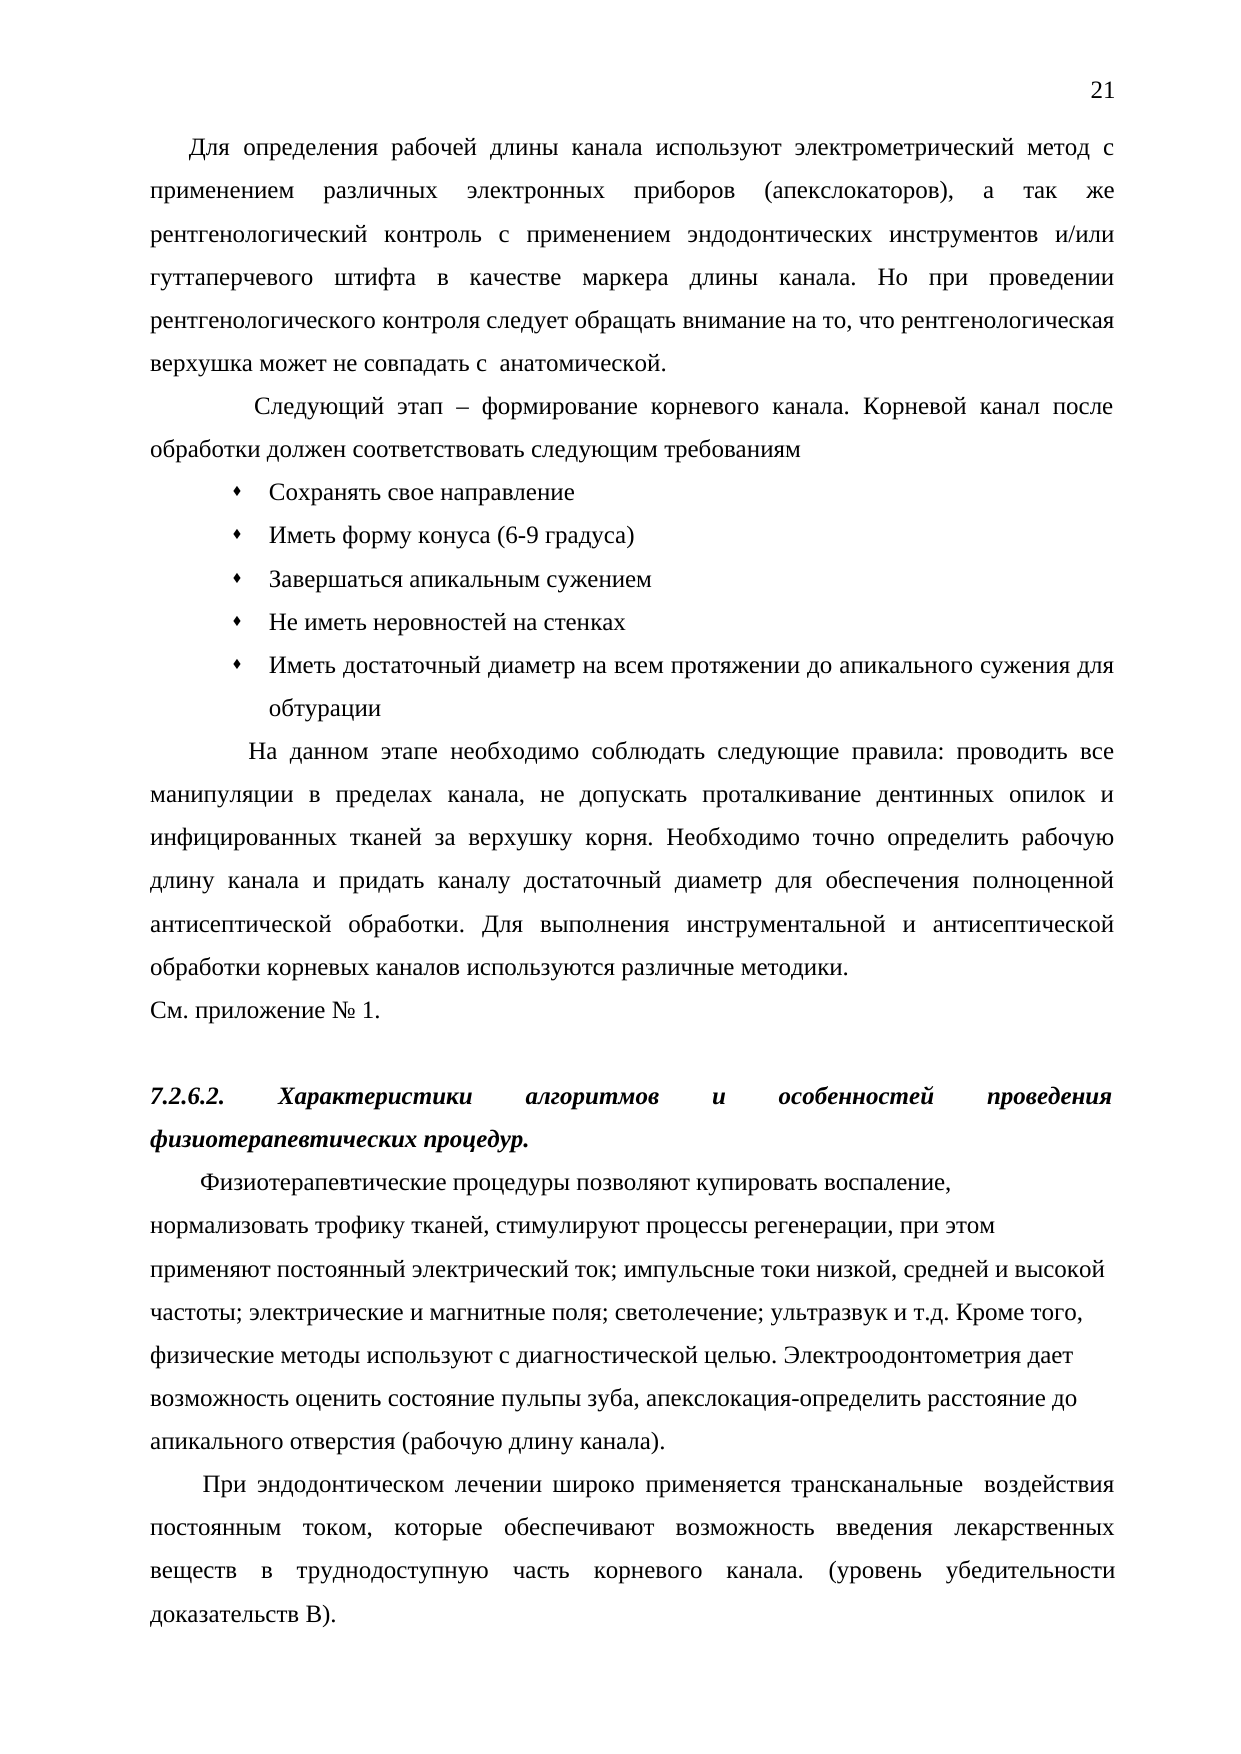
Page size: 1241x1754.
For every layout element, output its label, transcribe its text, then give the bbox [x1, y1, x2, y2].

list Сохранять свое направление [231, 477, 1115, 506]
text См. приложение № 1. [150, 995, 1115, 1024]
text 7.2.6.2. Характеристики алгоритмов и особенностей проведения физиотерапевтических процедур. [150, 1081, 1115, 1153]
list Не иметь неровностей на стенках [231, 607, 1115, 636]
list Завершаться апикальным сужением [231, 564, 1115, 592]
text Физиотерапевтические процедуры позволяют купировать воспаление, нормализовать трофику тканей, стимулируют процессы регенерации, при этом применяют постоянный электрический ток; импульсные токи низкой, средней и высокой частоты; электрические и магнитные поля; светолечение; ультразвук и т.д. Кроме того, физические методы используют с диагностической целью. Электроодонтометрия дает возможность оценить состояние пульпы зуба, апекслокация-определить расстояние до апикального отверстия (рабочую длину канала). [150, 1167, 1115, 1455]
text Следующий этап – формирование корневого канала. Корневой канал после обработки должен соответствовать следующим требованиям [150, 391, 1115, 463]
text Для определения рабочей длины канала используют электрометрический метод с применением различных электронных приборов (апекслокаторов), а так же рентгенологический контроль с применением эндодонтических инструментов и/или гуттаперчевого штифта в качестве маркера длины канала. Но при проведении рентгенологического контроля следует обращать внимание на то, что рентгенологическая верхушка может не совпадать с анатомической. [150, 132, 1115, 377]
text На данном этапе необходимо соблюдать следующие правила: проводить все манипуляции в пределах канала, не допускать проталкивание дентинных опилок и инфицированных тканей за верхушку корня. Необходимо точно определить рабочую длину канала и придать каналу достаточный диаметр для обеспечения полноценной антисептической обработки. Для выполнения инструментальной и антисептической обработки корневых каналов используются различные методики. [150, 736, 1115, 981]
list Иметь форму конуса (6-9 градуса) [231, 521, 1115, 549]
list Иметь достаточный диаметр на всем протяжении до апикального сужения для обтурации [231, 650, 1115, 722]
text При эндодонтическом лечении широко применяется трансканальные воздействия постоянным током, которые обеспечивают возможность введения лекарственных веществ в труднодоступную часть корневого канала. (уровень убедительности доказательств В). [150, 1469, 1115, 1627]
